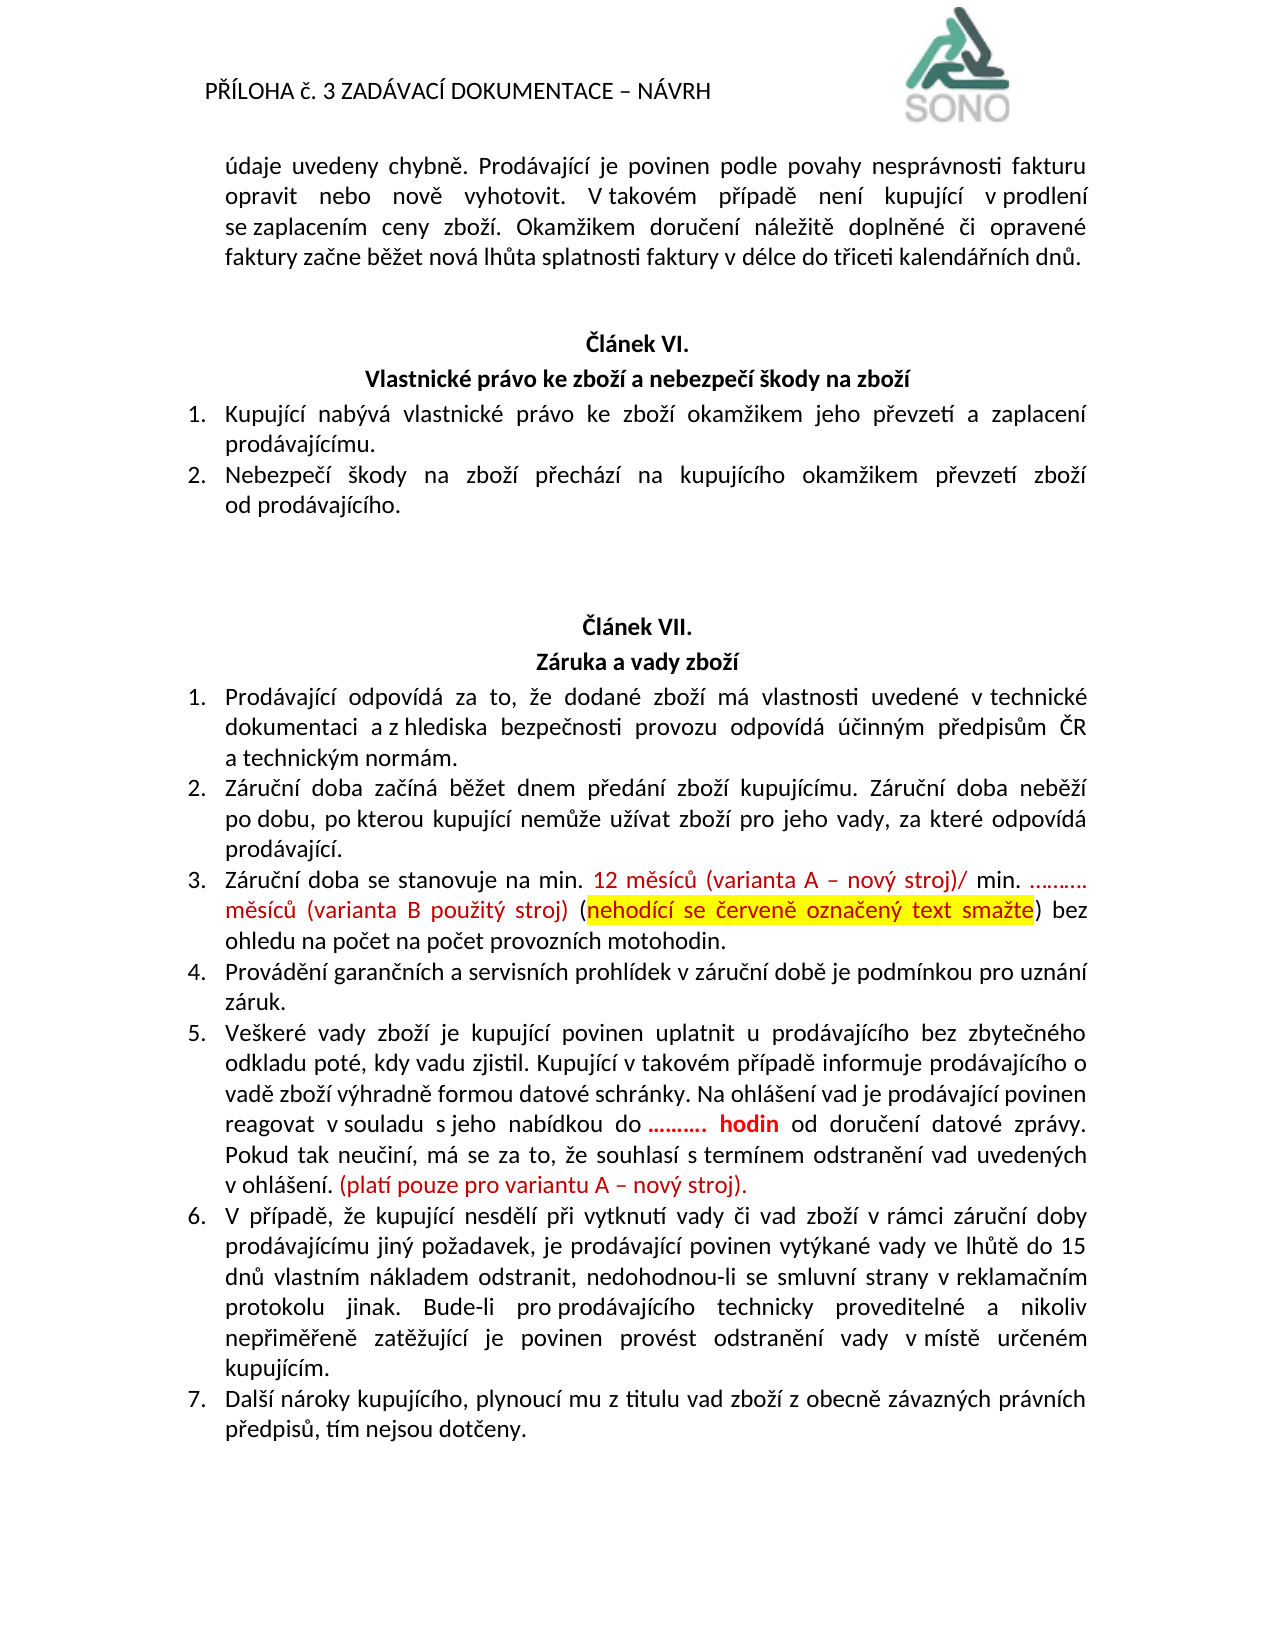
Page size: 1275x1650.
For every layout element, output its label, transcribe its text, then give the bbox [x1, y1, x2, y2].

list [187, 150, 1087, 272]
list Záruční doba se stanovuje na min. 12 měsíců (varianta A – nový stroj)/ min. ………. měsíců (varianta B použitý stroj) (nehodící se červeně označený text smažte) bez ohledu na počet na počet provozních motohodin. [187, 864, 1087, 956]
list Nebezpečí škody na zboží přechází na kupujícího okamžikem převzetí zboží od prodávajícího. [187, 459, 1087, 520]
text Článek VII. [187, 611, 1087, 641]
list V případě, že kupující nesdělí při vytknutí vady či vad zboží v rámci záruční doby prodávajícímu jiný požadavek, je prodávající povinen vytýkané vady ve lhůtě do 15 dnů vlastním nákladem odstranit, nedohodnou-li se smluvní strany v reklamačním protokolu jinak. Bude-li pro prodávajícího technicky proveditelné a nikoliv nepřiměřeně zatěžující je povinen provést odstranění vady v místě určeném kupujícím. [187, 1200, 1087, 1383]
text Záruka a vady zboží [187, 646, 1087, 676]
list Provádění garančních a servisních prohlídek v záruční době je podmínkou pro uznání záruk. [187, 956, 1087, 1017]
picture [903, 7, 1009, 126]
list Kupující nabývá vlastnické právo ke zboží okamžikem jeho převzetí a zaplacení prodávajícímu. [187, 398, 1087, 459]
text Článek VI. [187, 328, 1087, 358]
list Prodávající odpovídá za to, že dodané zboží má vlastnosti uvedené v technické dokumentaci a z hlediska bezpečnosti provozu odpovídá účinným předpisům ČR a technickým normám. [187, 681, 1087, 772]
list Záruční doba začíná běžet dnem předání zboží kupujícímu. Záruční doba neběží po dobu, po kterou kupující nemůže užívat zboží pro jeho vady, za které odpovídá prodávající. [187, 772, 1087, 864]
list Další nároky kupujícího, plynoucí mu z titulu vad zboží z obecně závazných právních předpisů, tím nejsou dotčeny. [187, 1383, 1087, 1444]
list Veškeré vady zboží je kupující povinen uplatnit u prodávajícího bez zbytečného odkladu poté, kdy vadu zjistil. Kupující v takovém případě informuje prodávajícího o vadě zboží výhradně formou datové schránky. Na ohlášení vad je prodávající povinen reagovat v souladu s jeho nabídkou do ………. hodin od doručení datové zprávy. Pokud tak neučiní, má se za to, že souhlasí s termínem odstranění vad uvedených v ohlášení. (platí pouze pro variantu A – nový stroj). [187, 1017, 1087, 1200]
text Vlastnické právo ke zboží a nebezpečí škody na zboží [187, 363, 1087, 393]
